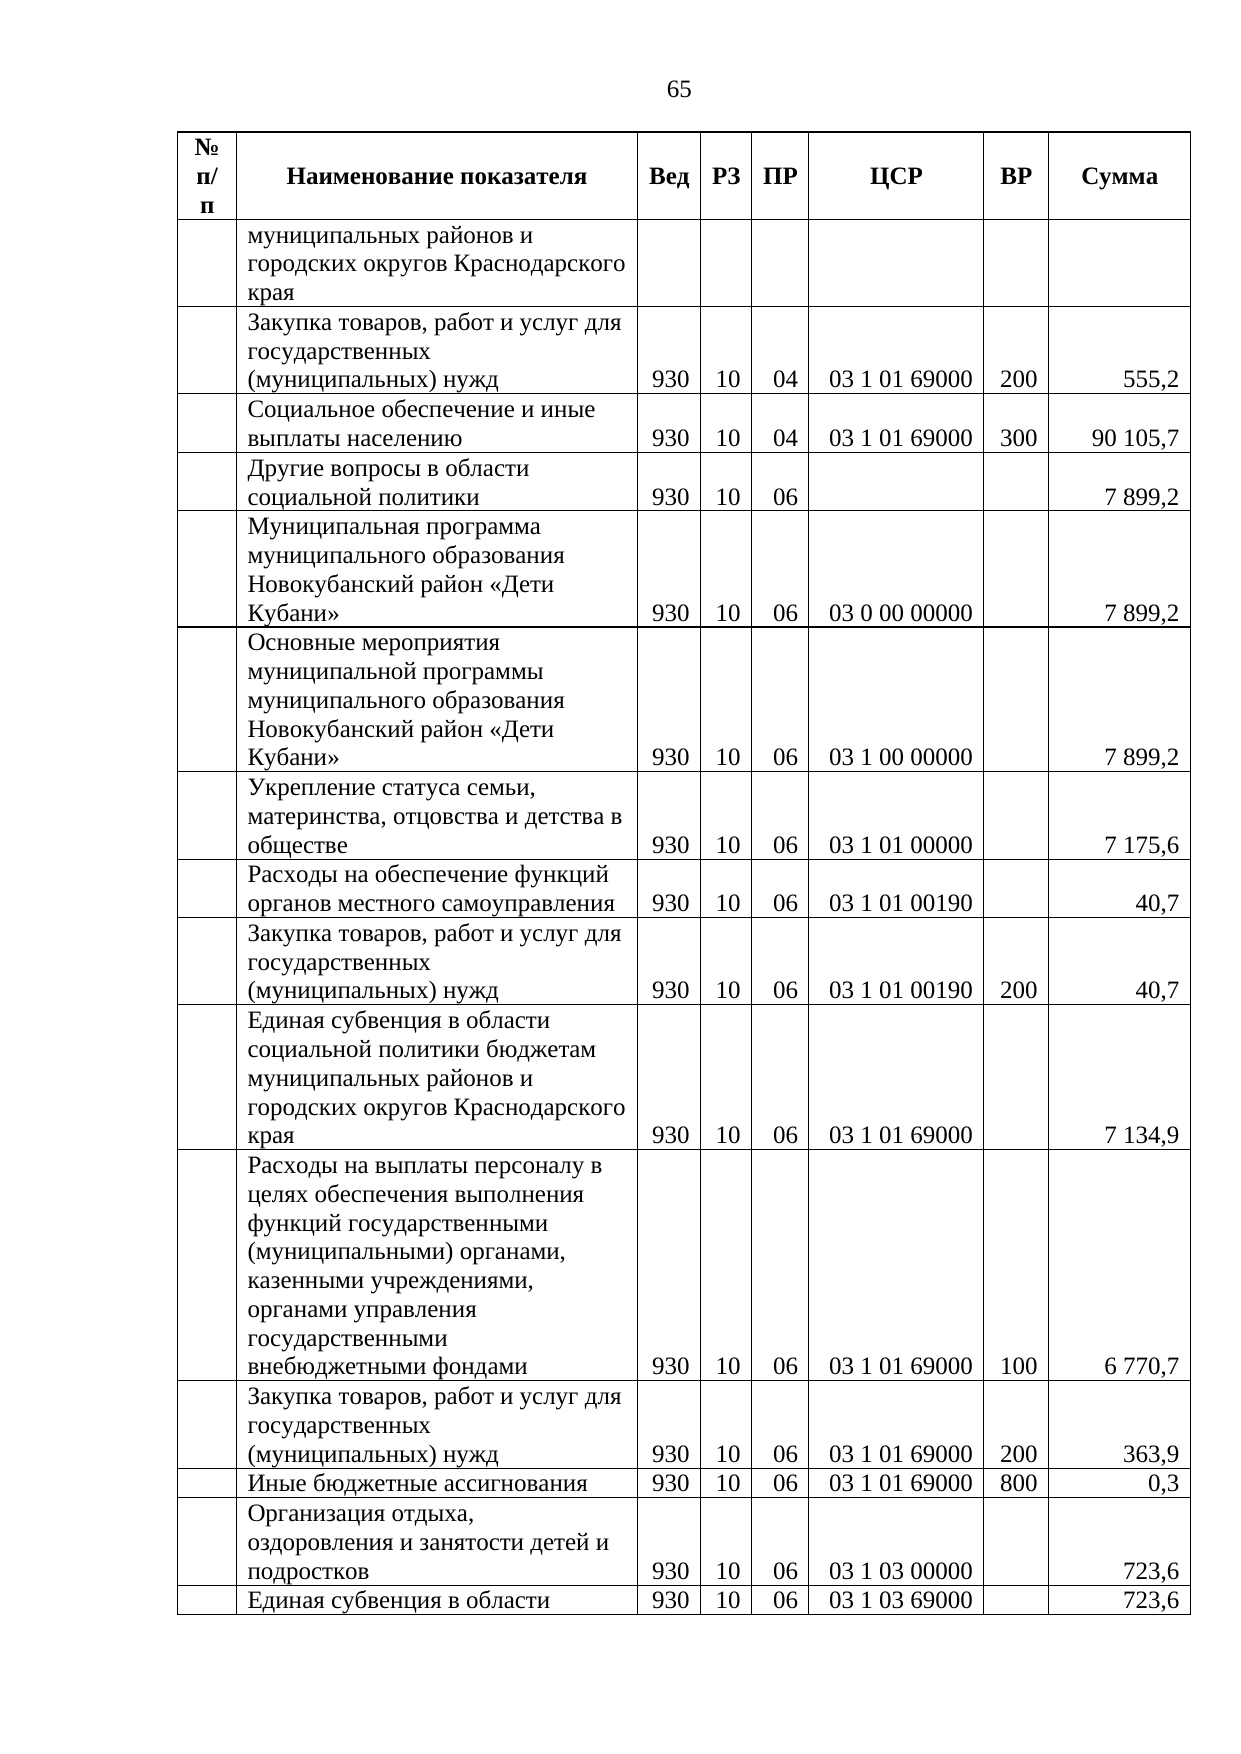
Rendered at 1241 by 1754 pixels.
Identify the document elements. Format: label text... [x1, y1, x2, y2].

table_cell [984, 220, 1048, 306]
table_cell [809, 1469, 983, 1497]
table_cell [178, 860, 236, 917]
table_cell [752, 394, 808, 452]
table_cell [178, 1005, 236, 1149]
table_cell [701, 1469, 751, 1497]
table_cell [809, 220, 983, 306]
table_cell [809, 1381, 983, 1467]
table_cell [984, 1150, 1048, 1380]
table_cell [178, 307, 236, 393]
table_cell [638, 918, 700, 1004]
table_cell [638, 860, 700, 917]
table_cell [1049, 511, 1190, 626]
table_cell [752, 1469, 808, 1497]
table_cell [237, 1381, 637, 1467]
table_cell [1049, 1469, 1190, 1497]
table_header РЗ [701, 133, 751, 219]
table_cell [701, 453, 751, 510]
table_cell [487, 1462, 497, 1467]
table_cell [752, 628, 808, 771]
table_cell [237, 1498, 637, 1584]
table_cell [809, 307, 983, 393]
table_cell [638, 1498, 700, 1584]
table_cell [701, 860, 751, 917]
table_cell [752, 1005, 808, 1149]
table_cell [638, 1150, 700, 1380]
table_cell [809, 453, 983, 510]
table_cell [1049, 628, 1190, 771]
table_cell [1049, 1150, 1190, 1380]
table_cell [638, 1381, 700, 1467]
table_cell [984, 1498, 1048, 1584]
table_header ЦСР [809, 133, 983, 219]
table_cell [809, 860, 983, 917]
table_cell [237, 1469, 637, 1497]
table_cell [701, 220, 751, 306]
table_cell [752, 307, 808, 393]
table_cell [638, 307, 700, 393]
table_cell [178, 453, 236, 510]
table_header Вед [638, 133, 700, 219]
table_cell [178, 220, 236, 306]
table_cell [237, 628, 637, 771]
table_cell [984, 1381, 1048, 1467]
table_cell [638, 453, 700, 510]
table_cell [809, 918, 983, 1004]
table_header ПР [752, 133, 808, 219]
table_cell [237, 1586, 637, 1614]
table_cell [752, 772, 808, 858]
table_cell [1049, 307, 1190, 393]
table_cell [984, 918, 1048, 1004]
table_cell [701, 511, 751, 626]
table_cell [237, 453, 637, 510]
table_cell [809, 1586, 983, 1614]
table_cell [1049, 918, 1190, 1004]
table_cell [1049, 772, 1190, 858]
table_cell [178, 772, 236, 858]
table_header ВР [984, 133, 1048, 219]
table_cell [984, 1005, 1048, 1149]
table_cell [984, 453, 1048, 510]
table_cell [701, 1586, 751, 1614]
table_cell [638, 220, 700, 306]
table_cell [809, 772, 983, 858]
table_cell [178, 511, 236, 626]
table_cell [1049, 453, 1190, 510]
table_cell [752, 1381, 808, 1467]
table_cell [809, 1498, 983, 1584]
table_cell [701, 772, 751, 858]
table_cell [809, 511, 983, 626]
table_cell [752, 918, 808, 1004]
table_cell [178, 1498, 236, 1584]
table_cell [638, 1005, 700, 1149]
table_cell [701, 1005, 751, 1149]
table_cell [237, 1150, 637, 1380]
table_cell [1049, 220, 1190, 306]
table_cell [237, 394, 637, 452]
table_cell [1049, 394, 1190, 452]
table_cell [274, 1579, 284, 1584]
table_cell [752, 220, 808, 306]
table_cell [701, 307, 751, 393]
table_header Сумма [1049, 133, 1190, 219]
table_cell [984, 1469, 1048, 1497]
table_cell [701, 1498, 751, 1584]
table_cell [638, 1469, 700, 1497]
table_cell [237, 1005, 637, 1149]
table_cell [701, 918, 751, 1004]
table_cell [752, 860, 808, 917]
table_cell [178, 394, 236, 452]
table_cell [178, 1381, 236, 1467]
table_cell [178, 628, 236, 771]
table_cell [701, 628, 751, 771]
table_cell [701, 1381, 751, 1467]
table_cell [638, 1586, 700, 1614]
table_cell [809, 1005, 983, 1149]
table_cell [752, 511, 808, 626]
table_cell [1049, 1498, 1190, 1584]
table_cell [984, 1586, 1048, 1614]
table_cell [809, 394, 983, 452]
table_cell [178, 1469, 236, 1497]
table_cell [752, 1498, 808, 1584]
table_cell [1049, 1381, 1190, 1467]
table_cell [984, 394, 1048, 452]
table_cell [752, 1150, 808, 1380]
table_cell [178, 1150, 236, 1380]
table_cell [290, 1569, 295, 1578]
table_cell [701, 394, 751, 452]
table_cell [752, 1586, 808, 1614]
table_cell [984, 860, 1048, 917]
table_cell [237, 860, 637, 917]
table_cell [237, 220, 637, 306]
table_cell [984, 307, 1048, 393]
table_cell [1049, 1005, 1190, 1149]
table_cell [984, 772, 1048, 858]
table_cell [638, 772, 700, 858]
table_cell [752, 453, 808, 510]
table_header Наименование показателя [237, 133, 637, 219]
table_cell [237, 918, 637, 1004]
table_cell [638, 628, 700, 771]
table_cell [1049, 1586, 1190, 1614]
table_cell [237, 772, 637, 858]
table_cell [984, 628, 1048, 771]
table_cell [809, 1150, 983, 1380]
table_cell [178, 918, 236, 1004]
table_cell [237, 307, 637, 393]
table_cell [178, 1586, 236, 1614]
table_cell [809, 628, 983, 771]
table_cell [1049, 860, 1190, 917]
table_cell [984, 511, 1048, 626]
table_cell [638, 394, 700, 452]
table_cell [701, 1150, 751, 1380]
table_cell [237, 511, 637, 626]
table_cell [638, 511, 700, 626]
table_header № п/п [178, 133, 236, 219]
